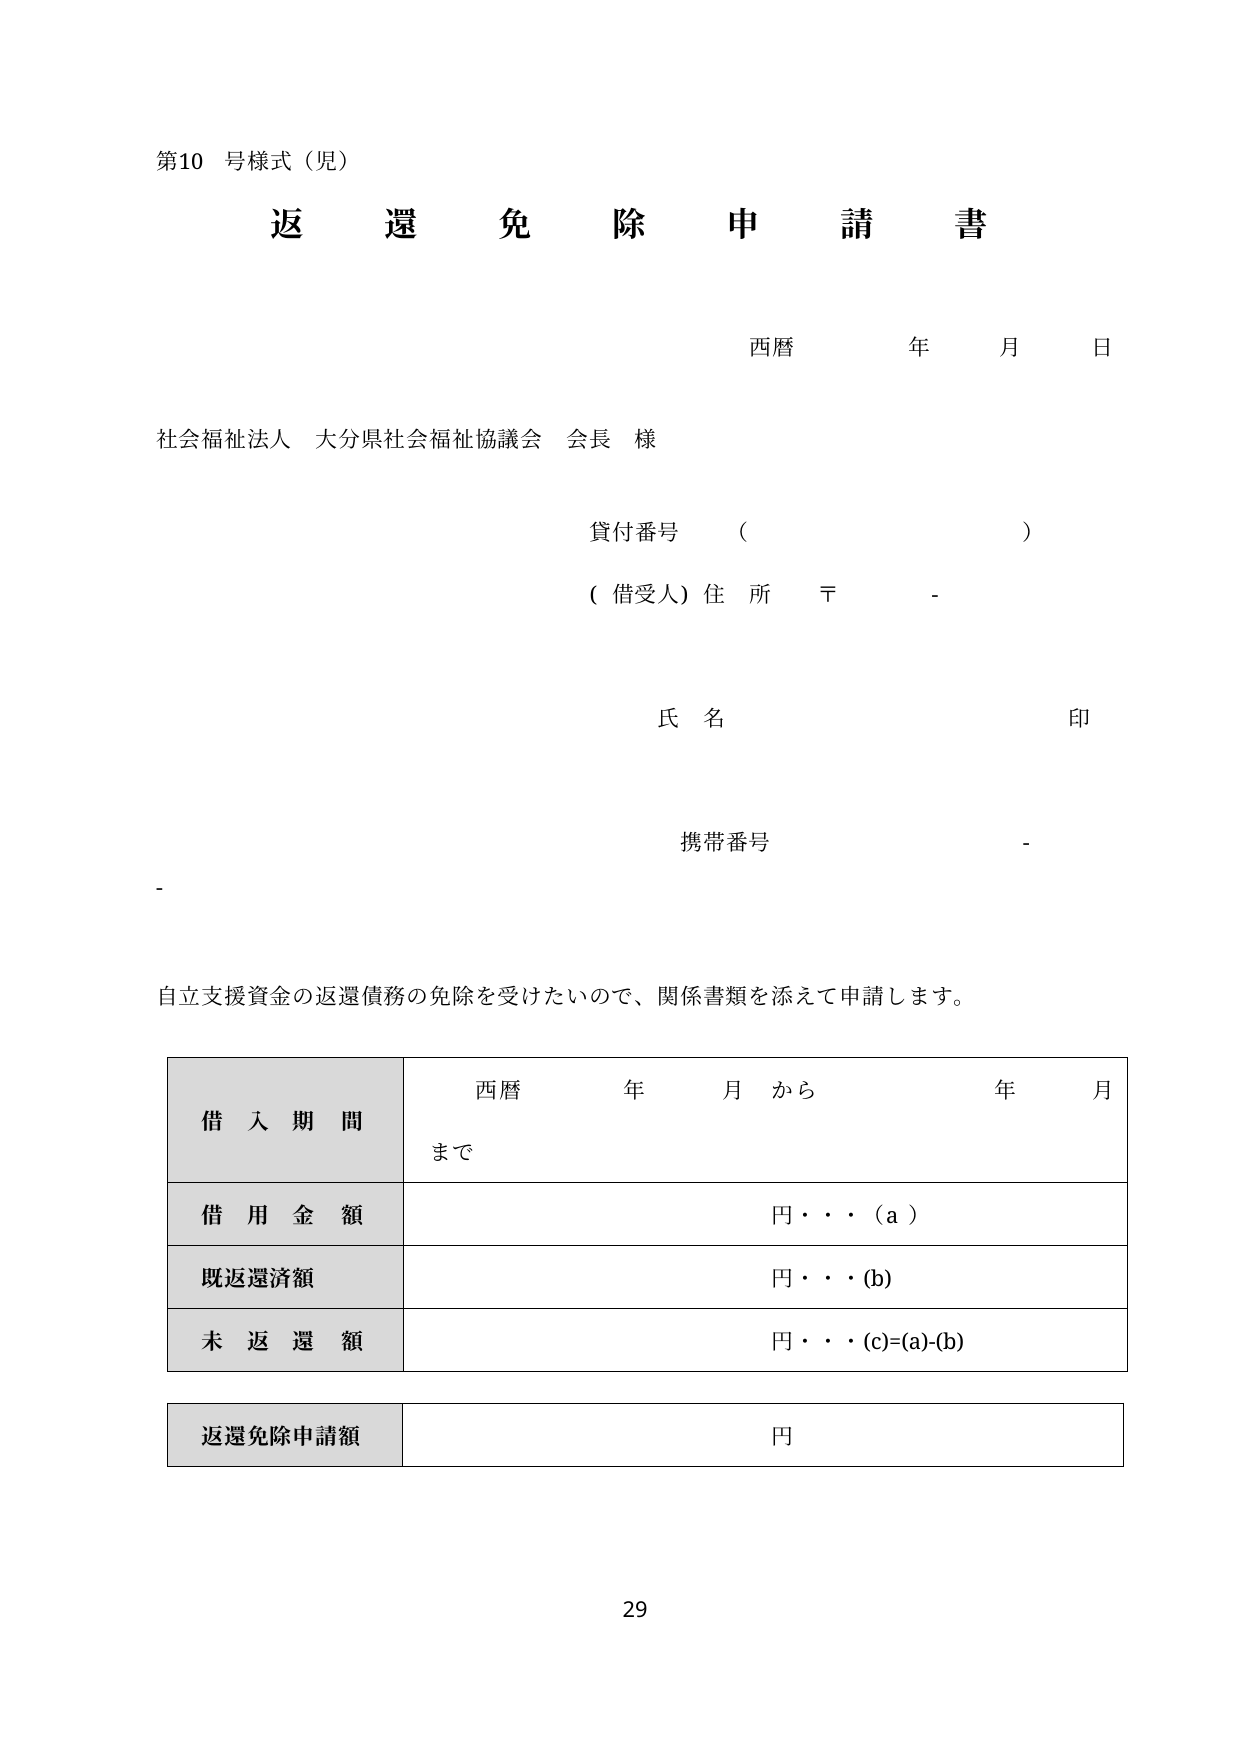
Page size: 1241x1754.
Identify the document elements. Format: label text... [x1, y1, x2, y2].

table_cell 借用金額 [168, 1183, 403, 1245]
text 西暦 年 月 日 [156, 314, 1114, 376]
text 第10号様式（児） [156, 129, 1114, 191]
text 氏 名 印 [156, 686, 1114, 748]
text 自立支援資金の返還債務の免除を受けたいので、関係書類を添えて申請します。 [156, 964, 1114, 1026]
table_cell 未返還額 [168, 1309, 403, 1371]
text 返 還 免 除 申 請 書 [156, 191, 1114, 253]
text (借受人)住 所 〒 - [156, 562, 1114, 624]
table_cell 円・・・(c)=(a)-(b) [404, 1309, 1127, 1371]
table_header 西暦 年 月 から 年 月 まで [404, 1058, 1127, 1182]
text 貸付番号 （ ） [156, 500, 1114, 562]
table_header 円 [403, 1404, 1123, 1466]
table_header 返還免除申請額 [168, 1404, 402, 1466]
text 携帯番号 - - [156, 809, 1114, 902]
table_cell 既返還済額 [168, 1246, 403, 1308]
text 社会福祉法人 大分県社会福祉協議会 会長 様 [156, 407, 1114, 469]
table_header 借入期間 [168, 1058, 403, 1182]
table_cell 円・・・(b) [404, 1246, 1127, 1308]
table_cell 円・・・（a） [404, 1183, 1127, 1245]
